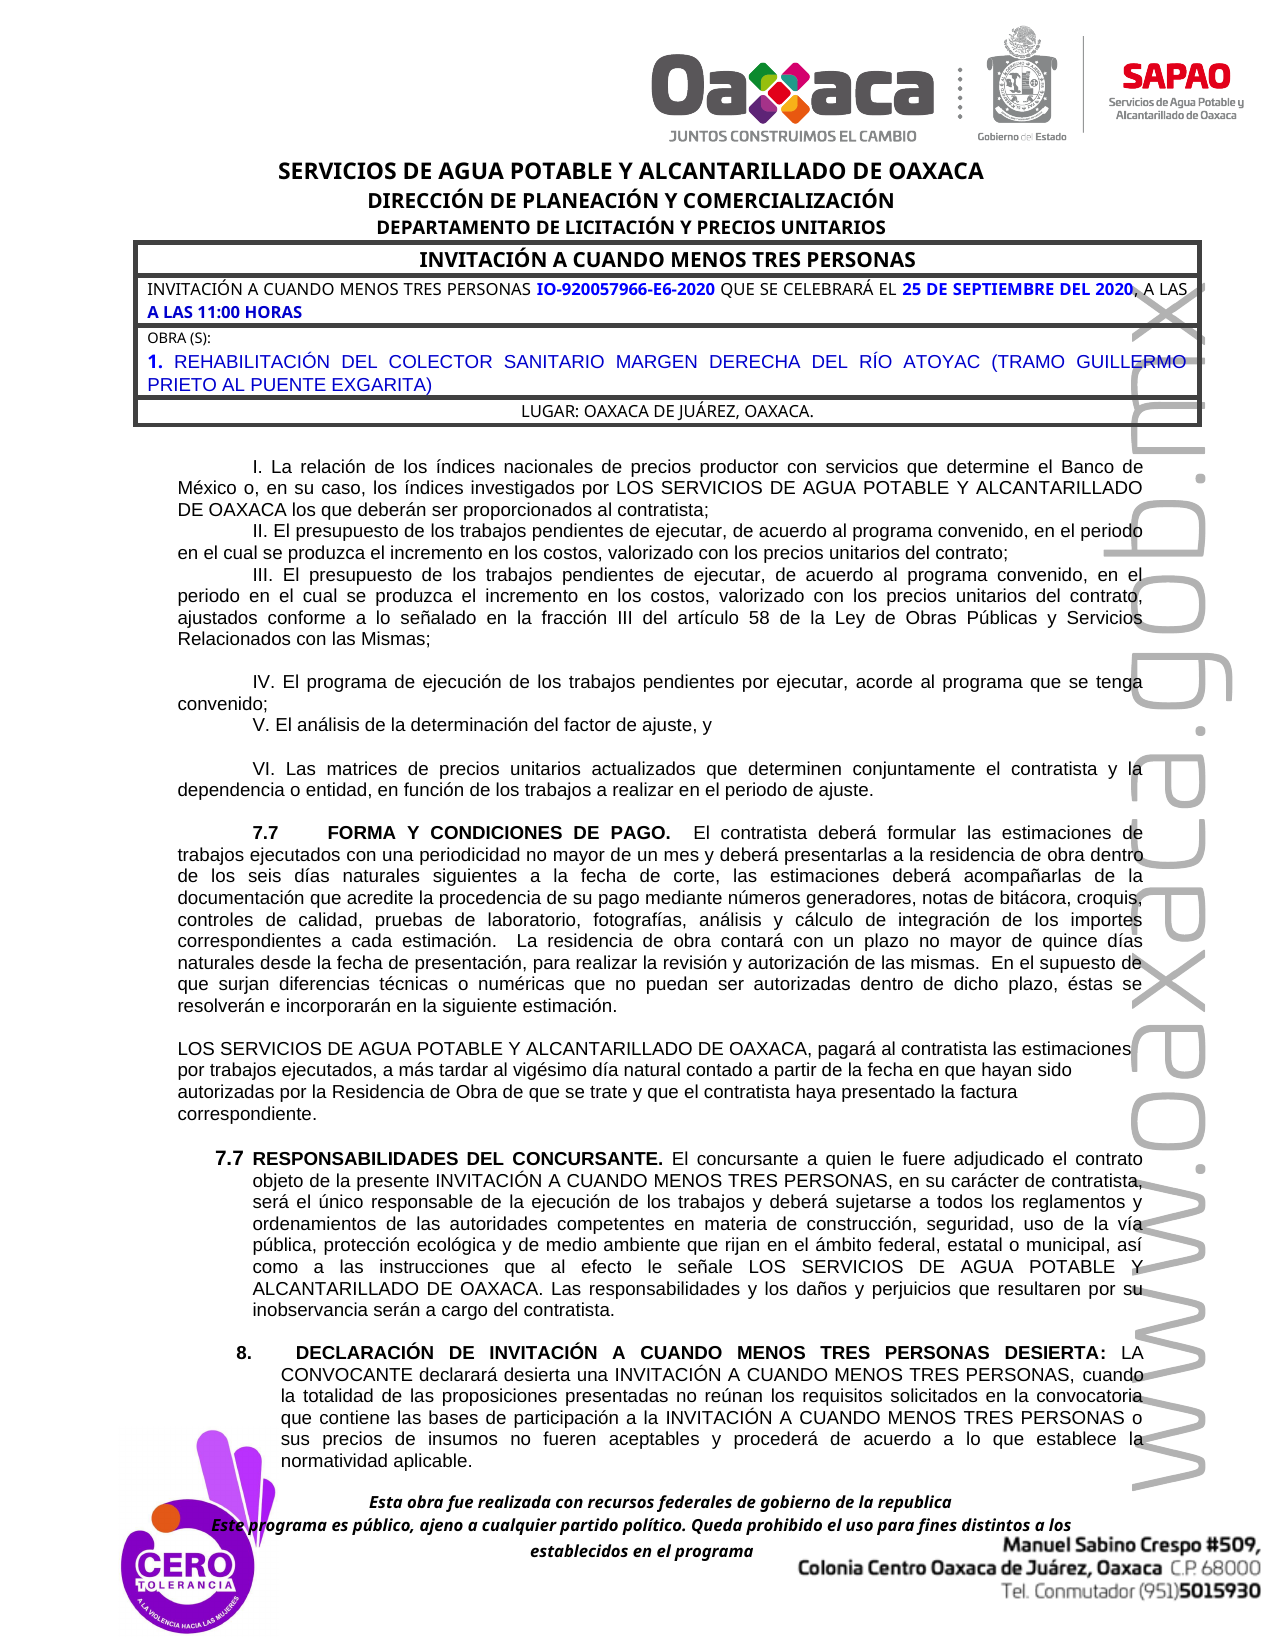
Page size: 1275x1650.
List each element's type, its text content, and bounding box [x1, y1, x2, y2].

picture [117, 1426, 279, 1637]
list I. La relación de los índices nacionales de precios productor con servicios que determine el Banco de México o, en su caso, los índices investigados por LOS SERVICIOS DE AGUA POTABLE Y ALCANTARILLADO DE OAXACA los que deberán ser proporcionados al contratista; [177, 456, 1144, 520]
list III. El presupuesto de los trabajos pendientes de ejecutar, de acuerdo al programa convenido, en el periodo en el cual se produzca el incremento en los costos, valorizado con los precios unitarios del contrato, ajustados conforme a lo señalado en la fracción III del artículo 58 de la Ley de Obras Públicas y Servicios Relacionados con las Mismas; [177, 563, 1144, 649]
picture [651, 10, 1257, 158]
text II. El presupuesto de los trabajos pendientes de ejecutar, de acuerdo al programa convenido, en el periodo en el cual se produzca el incremento en los costos, valorizado con los precios unitarios del contrato; [177, 520, 1144, 563]
list 7.7 FORMA Y CONDICIONES DE PAGO. El contratista deberá formular las estimaciones de trabajos ejecutados con una periodicidad no mayor de un mes y deberá presentarlas a la residencia de obra dentro de los seis días naturales siguientes a la fecha de corte, las estimaciones deberá acompañarlas de la documentación que acredite la procedencia de su pago mediante números generadores, notas de bitácora, croquis, controles de calidad, pruebas de laboratorio, fotografías, análisis y cálculo de integración de los importes correspondientes a cada estimación. La residencia de obra contará con un plazo no mayor de quince días naturales desde la fecha de presentación, para realizar la revisión y autorización de las mismas. En el supuesto de que surjan diferencias técnicas o numéricas que no puedan ser autorizadas dentro de dicho plazo, éstas se resolverán e incorporarán en la siguiente estimación. [177, 822, 1144, 1016]
text 8. DECLARACIÓN DE INVITACIÓN A CUANDO MENOS TRES PERSONAS DESIERTA: LA CONVOCANTE declarará desierta una INVITACIÓN A CUANDO MENOS TRES PERSONAS, cuando la totalidad de las proposiciones presentadas no reúnan los requisitos solicitados en la convocatoria que contiene las bases de participación a la INVITACIÓN A CUANDO MENOS TRES PERSONAS o sus precios de insumos no fueren aceptables y procederá de acuerdo a lo que establece la normatividad aplicable. [236, 1342, 1144, 1471]
list RESPONSABILIDADES DEL CONCURSANTE. El concursante a quien le fuere adjudicado el contrato objeto de la presente INVITACIÓN A CUANDO MENOS TRES PERSONAS, en su carácter de contratista, será el único responsable de la ejecución de los trabajos y deberá sujetarse a todos los reglamentos y ordenamientos de las autoridades competentes en materia de construcción, seguridad, uso de la vía pública, protección ecológica y de medio ambiente que rijan en el ámbito federal, estatal o municipal, así como a las instrucciones que al efecto le señale LOS SERVICIOS DE AGUA POTABLE Y ALCANTARILLADO DE OAXACA. Las responsabilidades y los daños y perjuicios que resultaren por su inobservancia serán a cargo del contratista. [215, 1146, 1144, 1320]
list V. El análisis de la determinación del factor de ajuste, y [177, 714, 1144, 736]
text VI. Las matrices de precios unitarios actualizados que determinen conjuntamente el contratista y la dependencia o entidad, en función de los trabajos a realizar en el periodo de ajuste. [177, 757, 1144, 801]
text LOS SERVICIOS DE AGUA POTABLE Y ALCANTARILLADO DE OAXACA, pagará al contratista las estimaciones por trabajos ejecutados, a más tardar al vigésimo día natural contado a partir de la fecha en que hayan sido autorizadas por la Residencia de Obra de que se trate y que el contratista haya presentado la factura correspondiente. [177, 1038, 1144, 1124]
text IV. El programa de ejecución de los trabajos pendientes por ejecutar, acorde al programa que se tenga convenido; [177, 671, 1144, 714]
picture [773, 1528, 1275, 1610]
